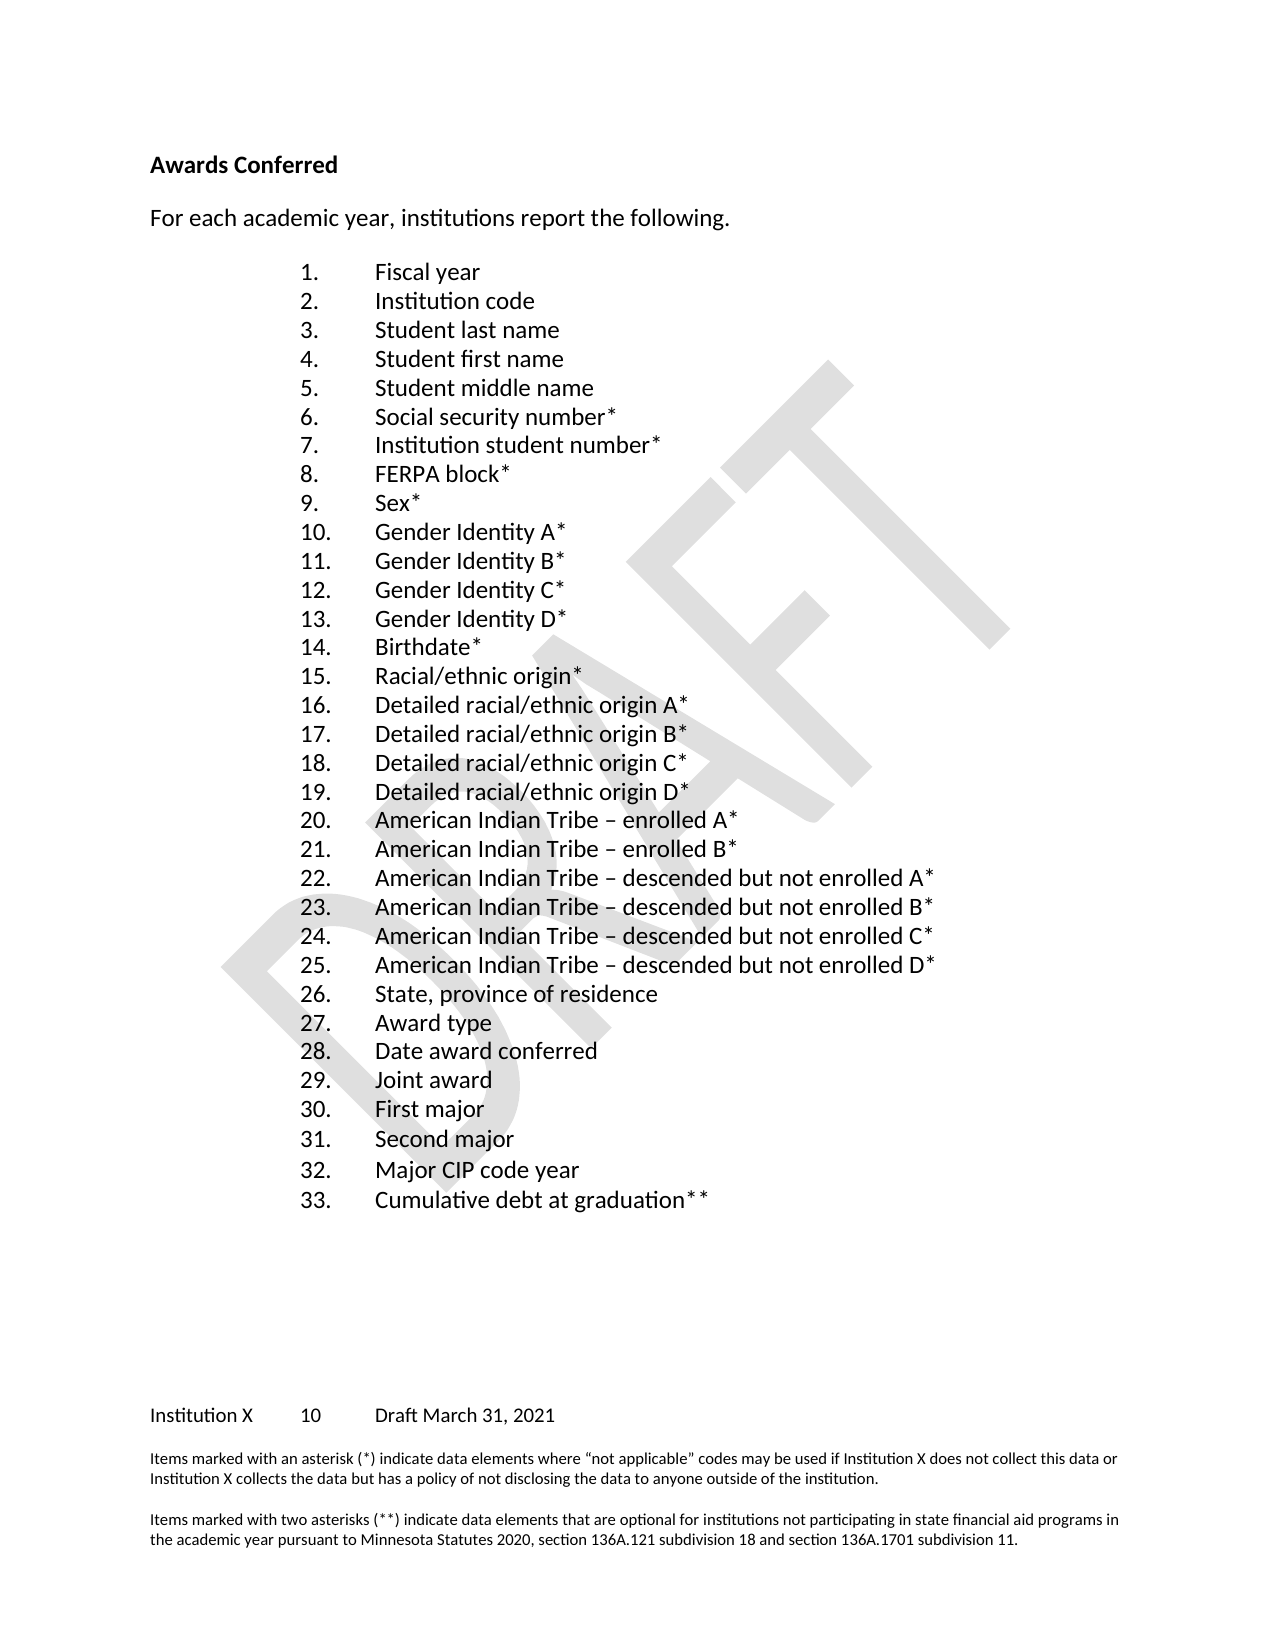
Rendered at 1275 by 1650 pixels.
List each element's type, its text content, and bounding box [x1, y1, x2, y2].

list Joint award [225, 1066, 1125, 1094]
list Student middle name [225, 373, 1125, 402]
list First major [225, 1094, 1125, 1123]
list Detailed racial/ethnic origin B* [225, 719, 1125, 748]
list Detailed racial/ethnic origin A* [225, 691, 1125, 719]
text For each academic year, institutions report the following. [150, 204, 1125, 233]
list American Indian Tribe – enrolled B* [225, 835, 1125, 864]
list Gender Identity A* [225, 517, 1125, 546]
list Gender Identity C* [225, 575, 1125, 604]
list Racial/ethnic origin* [225, 662, 1125, 691]
list Cumulative debt at graduation** [225, 1184, 1125, 1215]
list Sex* [225, 488, 1125, 517]
list Gender Identity B* [225, 546, 1125, 575]
list State, province of residence [225, 979, 1125, 1008]
list Student first name [225, 344, 1125, 373]
list Date award conferred [225, 1037, 1125, 1066]
list American Indian Tribe – enrolled A* [225, 806, 1125, 835]
list Detailed racial/ethnic origin C* [225, 748, 1125, 777]
list Birthdate* [225, 633, 1125, 662]
list Second major [225, 1123, 1125, 1154]
list Institution student number* [225, 431, 1125, 460]
text Awards Conferred [150, 150, 1125, 179]
list Major CIP code year [225, 1154, 1125, 1184]
list FERPA block* [225, 460, 1125, 488]
list Award type [225, 1008, 1125, 1037]
list Institution code [225, 287, 1125, 315]
list American Indian Tribe – descended but not enrolled C* [225, 921, 1125, 950]
list Fiscal year [225, 258, 1125, 287]
list American Indian Tribe – descended but not enrolled B* [225, 892, 1125, 921]
list Student last name [225, 315, 1125, 344]
list Gender Identity D* [225, 604, 1125, 633]
list American Indian Tribe – descended but not enrolled A* [225, 864, 1125, 892]
list Social security number* [225, 402, 1125, 431]
list Detailed racial/ethnic origin D* [225, 777, 1125, 806]
list American Indian Tribe – descended but not enrolled D* [225, 950, 1125, 979]
